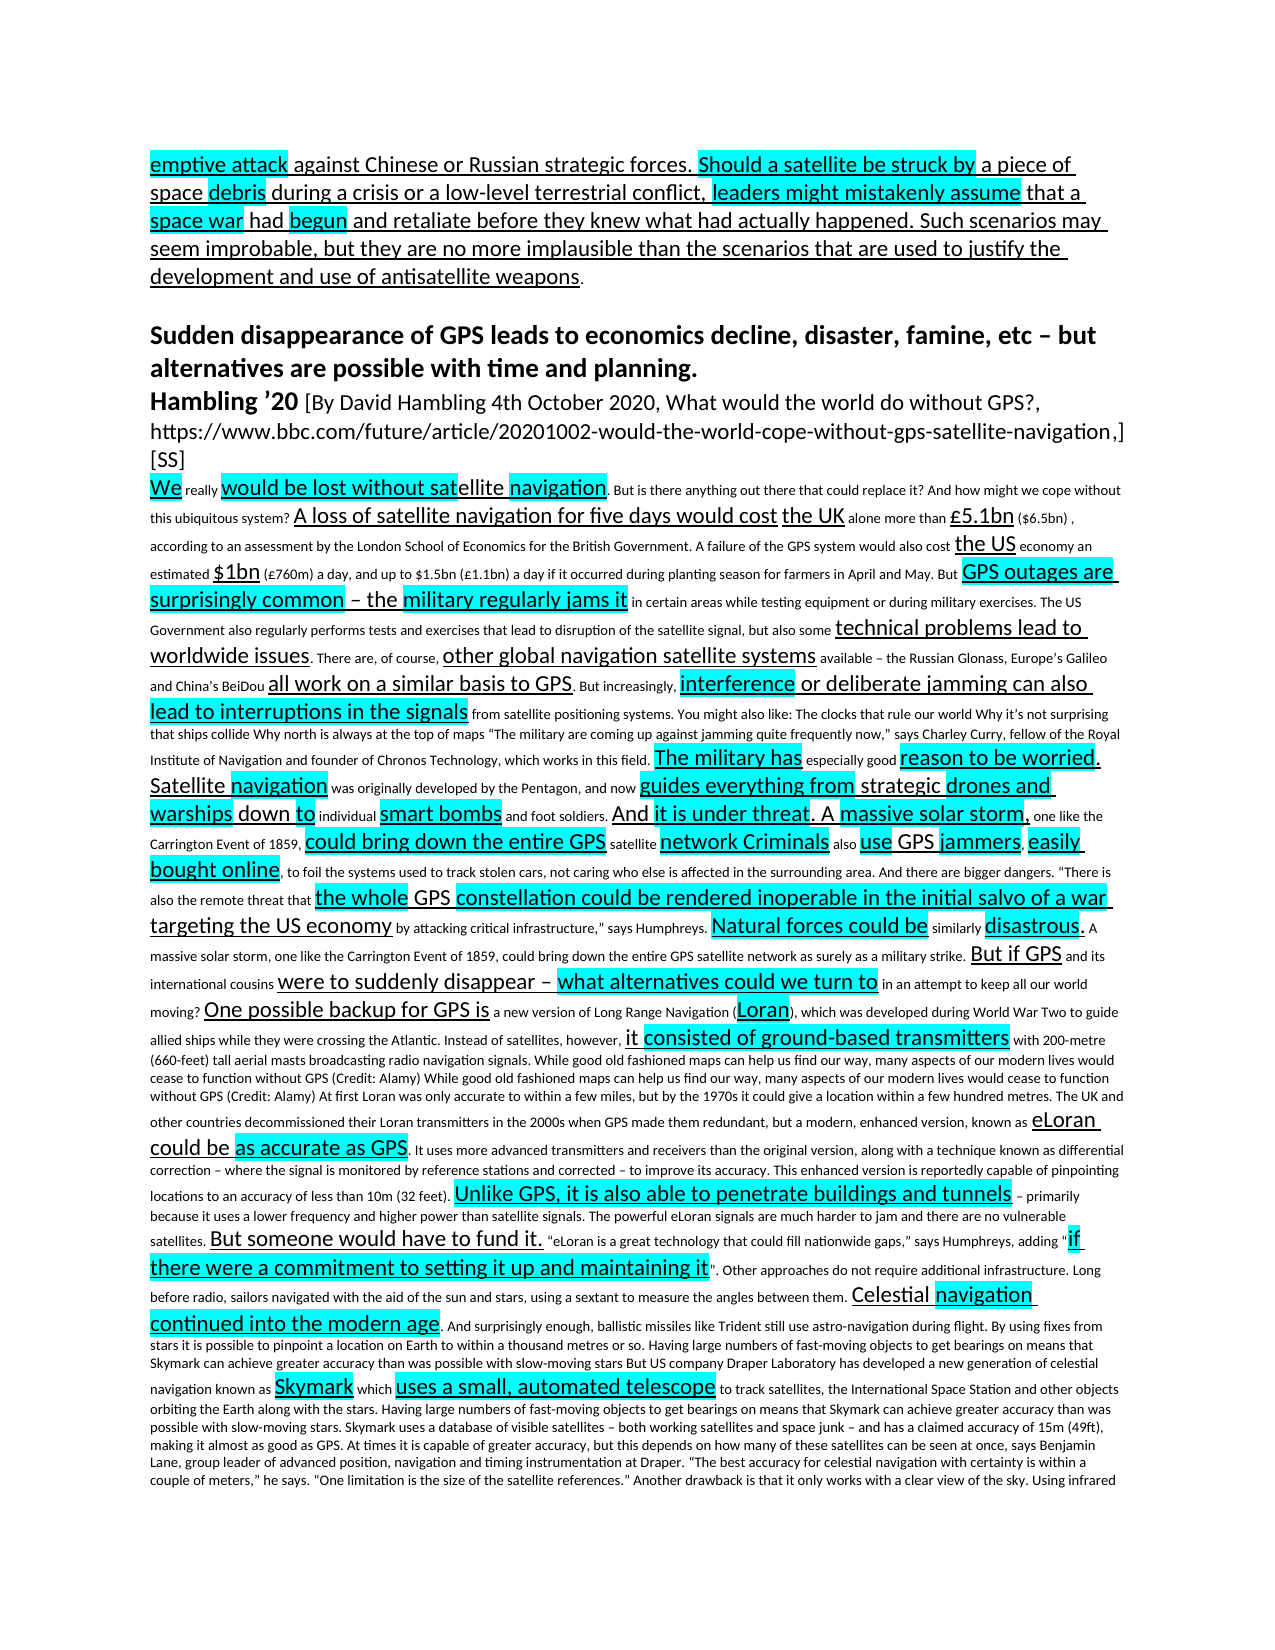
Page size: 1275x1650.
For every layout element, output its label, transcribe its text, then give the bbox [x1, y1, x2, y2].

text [150, 473, 1125, 1489]
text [150, 150, 1125, 290]
subtitle Sudden disappearance of GPS leads to economics decline, disaster, famine, etc – but alternatives are possible with time and planning. [150, 318, 1125, 384]
text Hambling ’20 [By David Hambling 4th October 2020, What would the world do without GPS?, https://www.bbc.com/future/article/20201002-would-the-world-cope-without-gps-satellite-navigation,] [SS] [150, 384, 1125, 473]
